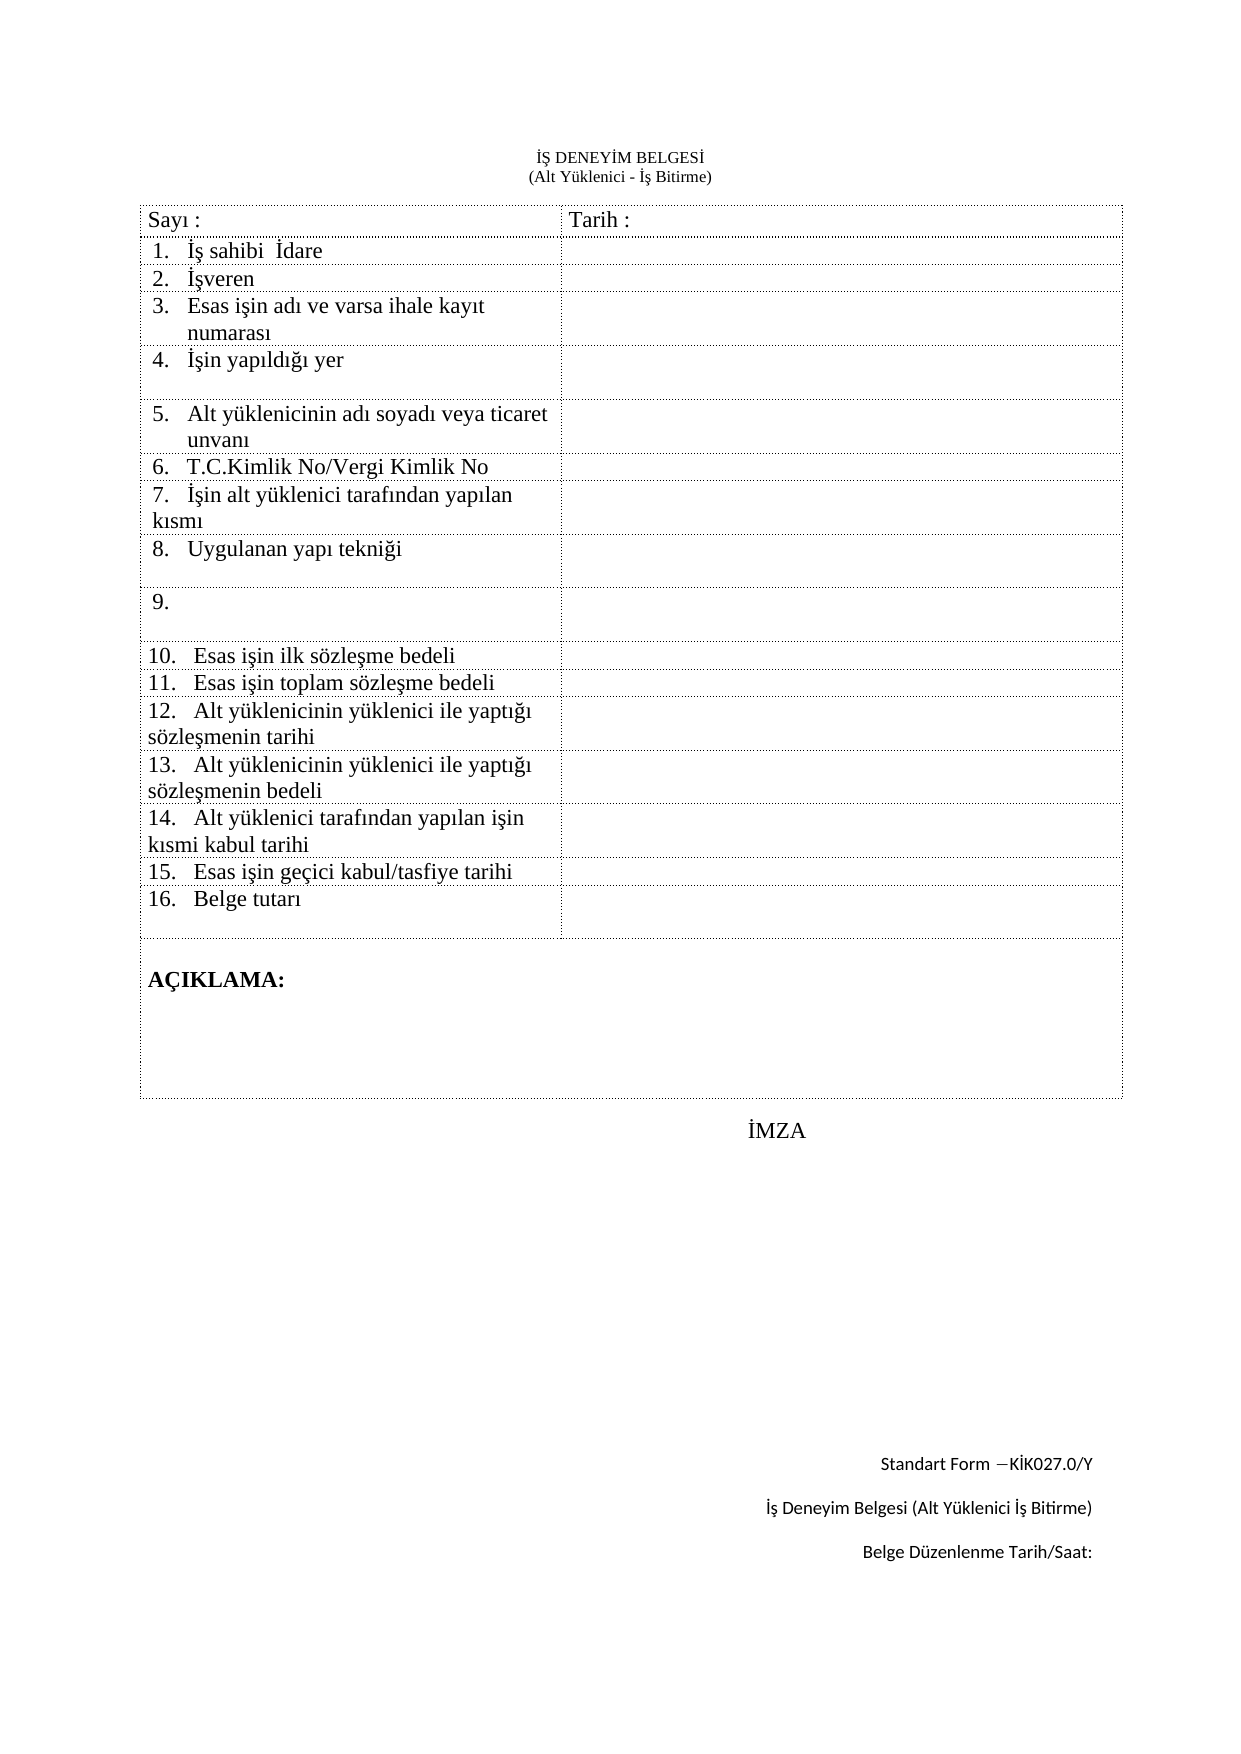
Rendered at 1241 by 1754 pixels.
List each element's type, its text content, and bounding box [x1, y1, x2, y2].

table_cell 10. Esas işin ilk sözleşme bedeli [140, 641, 561, 668]
text İŞ DENEYİM BELGESİ [148, 148, 1093, 167]
table_cell [561, 857, 1122, 884]
table_cell [561, 641, 1122, 668]
table_cell [561, 345, 1122, 399]
table_header Tarih : [561, 205, 1122, 236]
table_cell [561, 480, 1122, 533]
table_cell 9. [140, 587, 561, 641]
table_cell 6. T.C.Kimlik No/Vergi Kimlik No [140, 453, 561, 480]
table_cell 15. Esas işin geçici kabul/tasfiye tarihi [140, 857, 561, 884]
table_cell 8. Uygulanan yapı tekniği [140, 534, 561, 587]
table_cell [561, 264, 1122, 291]
table_cell 12. Alt yüklenicinin yüklenici ile yaptığı sözleşmenin tarihi [140, 696, 561, 749]
table_cell [561, 453, 1122, 480]
table_cell AÇIKLAMA: [140, 938, 1122, 1097]
table_cell [561, 291, 1122, 345]
text (Alt Yüklenici - İş Bitirme) [148, 167, 1093, 186]
table_cell [561, 534, 1122, 587]
table_cell [561, 803, 1122, 857]
table_cell 11. Esas işin toplam sözleşme bedeli [140, 669, 561, 696]
table_cell 5. Alt yüklenicinin adı soyadı veya ticaret unvanı [140, 399, 561, 452]
table_cell 4. İşin yapıldığı yer [140, 345, 561, 399]
table_cell [561, 885, 1122, 938]
table_cell 3. Esas işin adı ve varsa ihale kayıt numarası [140, 291, 561, 345]
table_cell 13. Alt yüklenicinin yüklenici ile yaptığı sözleşmenin bedeli [140, 750, 561, 803]
table_cell 2. İşveren [140, 264, 561, 291]
table_cell [561, 696, 1122, 749]
table_cell [561, 669, 1122, 696]
table_cell 16. Belge tutarı [140, 885, 561, 938]
table_cell [561, 399, 1122, 452]
table_cell 7. İşin alt yüklenici tarafından yapılan kısmı [140, 480, 561, 533]
table_cell [561, 750, 1122, 803]
table_cell [561, 587, 1122, 641]
table_header Sayı : [140, 205, 561, 236]
table_cell 1. İş sahibi İdare [140, 236, 561, 264]
text İMZA [148, 1118, 1093, 1144]
table_cell 14. Alt yüklenici tarafından yapılan işin kısmi kabul tarihi [140, 803, 561, 857]
table_cell [561, 236, 1122, 264]
